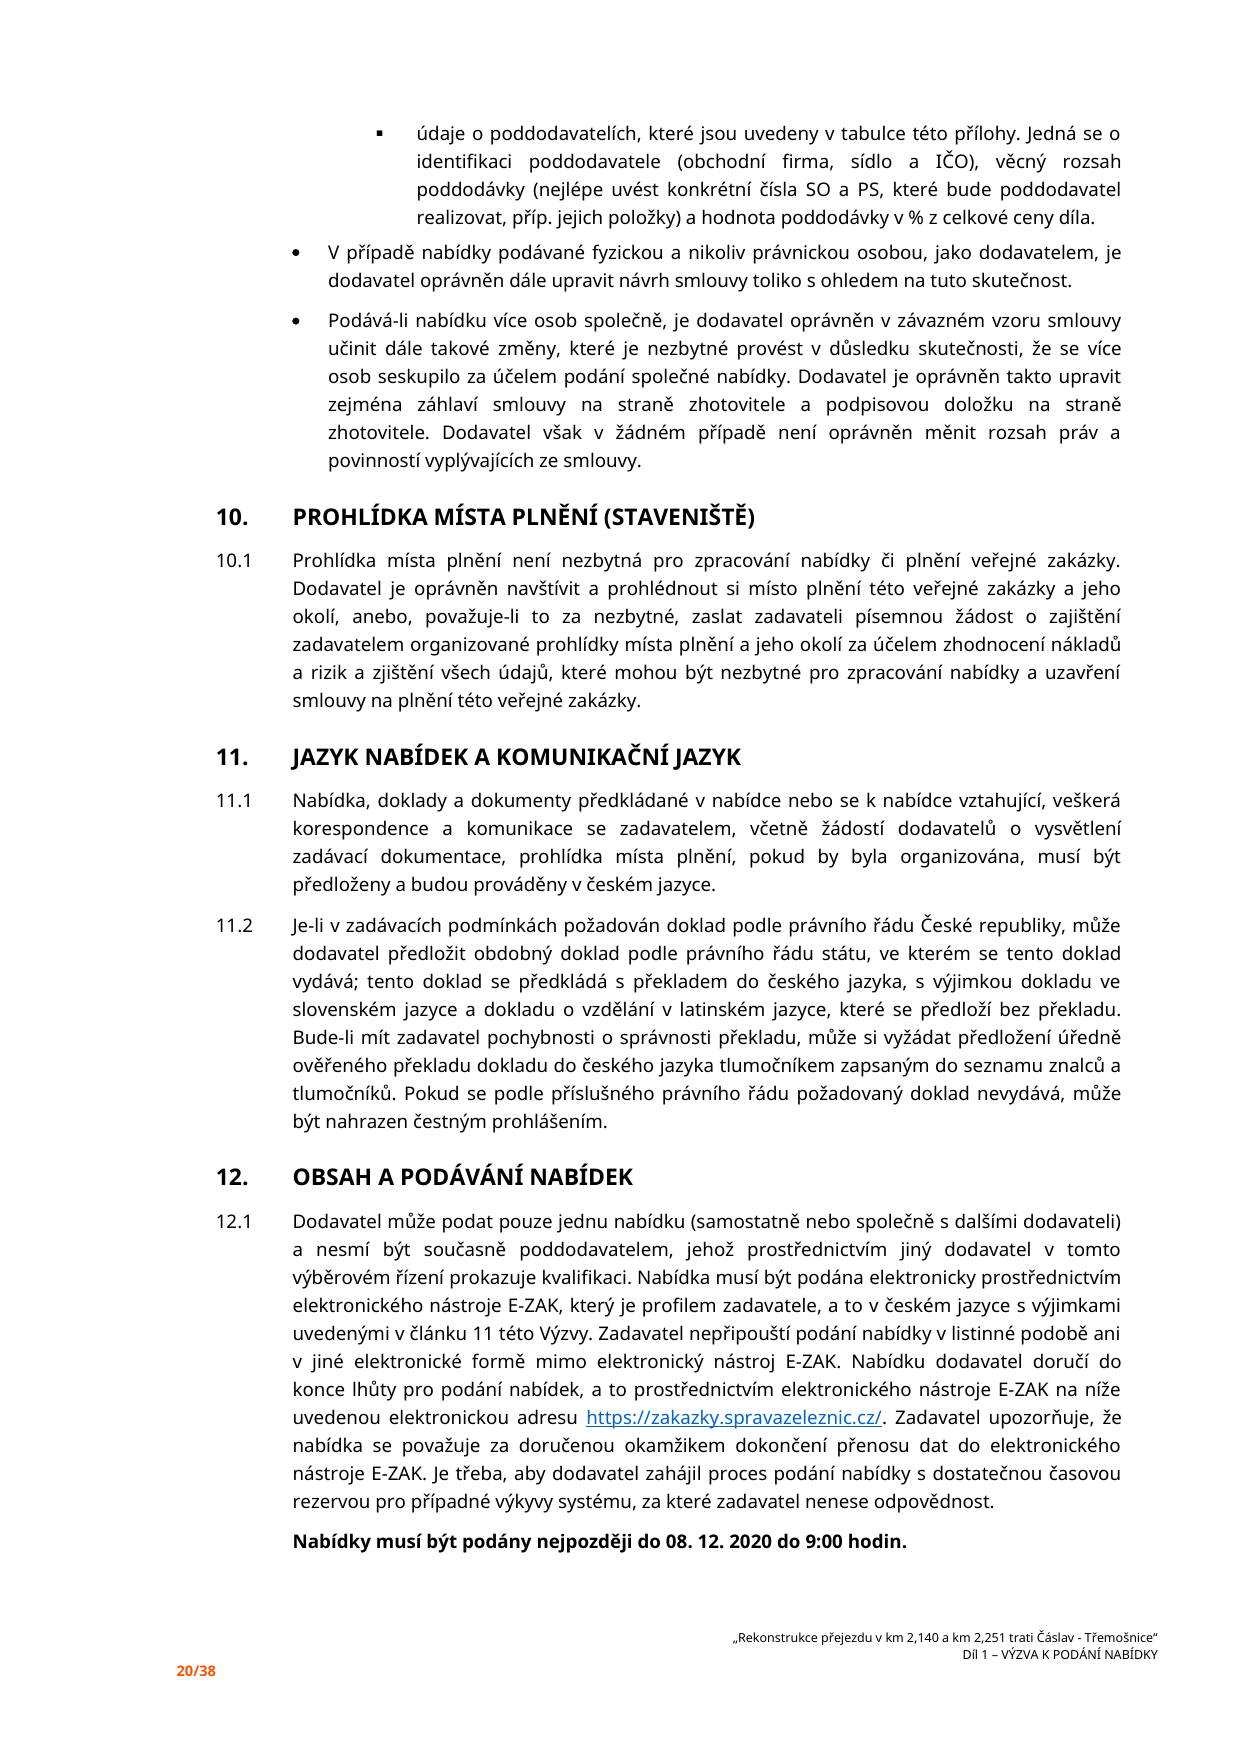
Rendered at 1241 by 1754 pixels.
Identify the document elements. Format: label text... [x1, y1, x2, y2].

text Nabídky musí být podány nejpozději do 08. 12. 2020 do 9:00 hodin. [292, 1529, 1122, 1554]
text OBSAH A PODÁVÁNÍ NABÍDEK [216, 1161, 1122, 1192]
text Nabídka, doklady a dokumenty předkládané v nabídce nebo se k nabídce vztahující, veškerá korespondence a komunikace se zadavatelem, včetně žádostí dodavatelů o vysvětlení zadávací dokumentace, prohlídka místa plnění, pokud by byla organizována, musí být předloženy a budou prováděny v českém jazyce. [216, 787, 1122, 897]
text Je-li v zadávacích podmínkách požadován doklad podle právního řádu České republiky, může dodavatel předložit obdobný doklad podle právního řádu státu, ve kterém se tento doklad vydává; tento doklad se předkládá s překladem do českého jazyka, s výjimkou dokladu ve slovenském jazyce a dokladu o vzdělání v latinském jazyce, které se předloží bez překladu. Bude-li mít zadavatel pochybnosti o správnosti překladu, může si vyžádat předložení úředně ověřeného překladu dokladu do českého jazyka tlumočníkem zapsaným do seznamu znalců a tlumočníků. Pokud se podle příslušného právního řádu požadovaný doklad nevydává, může být nahrazen čestným prohlášením. [216, 912, 1122, 1134]
text Prohlídka místa plnění není nezbytná pro zpracování nabídky či plnění veřejné zakázky. Dodavatel je oprávněn navštívit a prohlédnout si místo plnění této veřejné zakázky a jeho okolí, anebo, považuje-li to za nezbytné, zaslat zadavateli písemnou žádost o zajištění zadavatelem organizované prohlídky místa plnění a jeho okolí za účelem zhodnocení nákladů a rizik a zjištění všech údajů, které mohou být nezbytné pro zpracování nabídky a uzavření smlouvy na plnění této veřejné zakázky. [216, 547, 1122, 713]
text JAZYK NABÍDEK A KOMUNIKAČNÍ JAZYK [216, 741, 1122, 772]
text Dodavatel může podat pouze jednu nabídku (samostatně nebo společně s dalšími dodavateli) a nesmí být současně poddodavatelem, jehož prostřednictvím jiný dodavatel v tomto výběrovém řízení prokazuje kvalifikaci. Nabídka musí být podána elektronicky prostřednictvím elektronického nástroje E-ZAK, který je profilem zadavatele, a to v českém jazyce s výjimkami uvedenými v článku 11 této Výzvy. Zadavatel nepřipouští podání nabídky v listinné podobě ani v jiné elektronické formě mimo elektronický nástroj E-ZAK. Nabídku dodavatel doručí do konce lhůty pro podání nabídek, a to prostřednictvím elektronického nástroje E-ZAK na níže uvedenou elektronickou adresu https://zakazky.spravazeleznic.cz/. Zadavatel upozorňuje, že nabídka se považuje za doručenou okamžikem dokončení přenosu dat do elektronického nástroje E-ZAK. Je třeba, aby dodavatel zahájil proces podání nabídky s dostatečnou časovou rezervou pro případné výkyvy systému, za které zadavatel nenese odpovědnost. [216, 1208, 1122, 1514]
text V případě nabídky podávané fyzickou a nikoliv právnickou osobou, jako dodavatelem, je dodavatel oprávněn dále upravit návrh smlouvy toliko s ohledem na tuto skutečnost. [292, 239, 1122, 292]
text PROHLÍDKA MÍSTA PLNĚNÍ (STAVENIŠTĚ) [216, 501, 1122, 532]
text údaje o poddodavatelích, které jsou uvedeny v tabulce této přílohy. Jedná se o identifikaci poddodavatele (obchodní firma, sídlo a IČO), věcný rozsah poddodávky (nejlépe uvést konkrétní čísla SO a PS, které bude poddodavatel realizovat, příp. jejich položky) a hodnota poddodávky v % z celkové ceny díla. [375, 121, 1122, 230]
text Podává-li nabídku více osob společně, je dodavatel oprávněn v závazném vzoru smlouvy učinit dále takové změny, které je nezbytné provést v důsledku skutečnosti, že se více osob seskupilo za účelem podání společné nabídky. Dodavatel je oprávněn takto upravit zejména záhlaví smlouvy na straně zhotovitele a podpisovou doložku na straně zhotovitele. Dodavatel však v žádném případě není oprávněn měnit rozsah práv a povinností vyplývajících ze smlouvy. [292, 307, 1122, 473]
